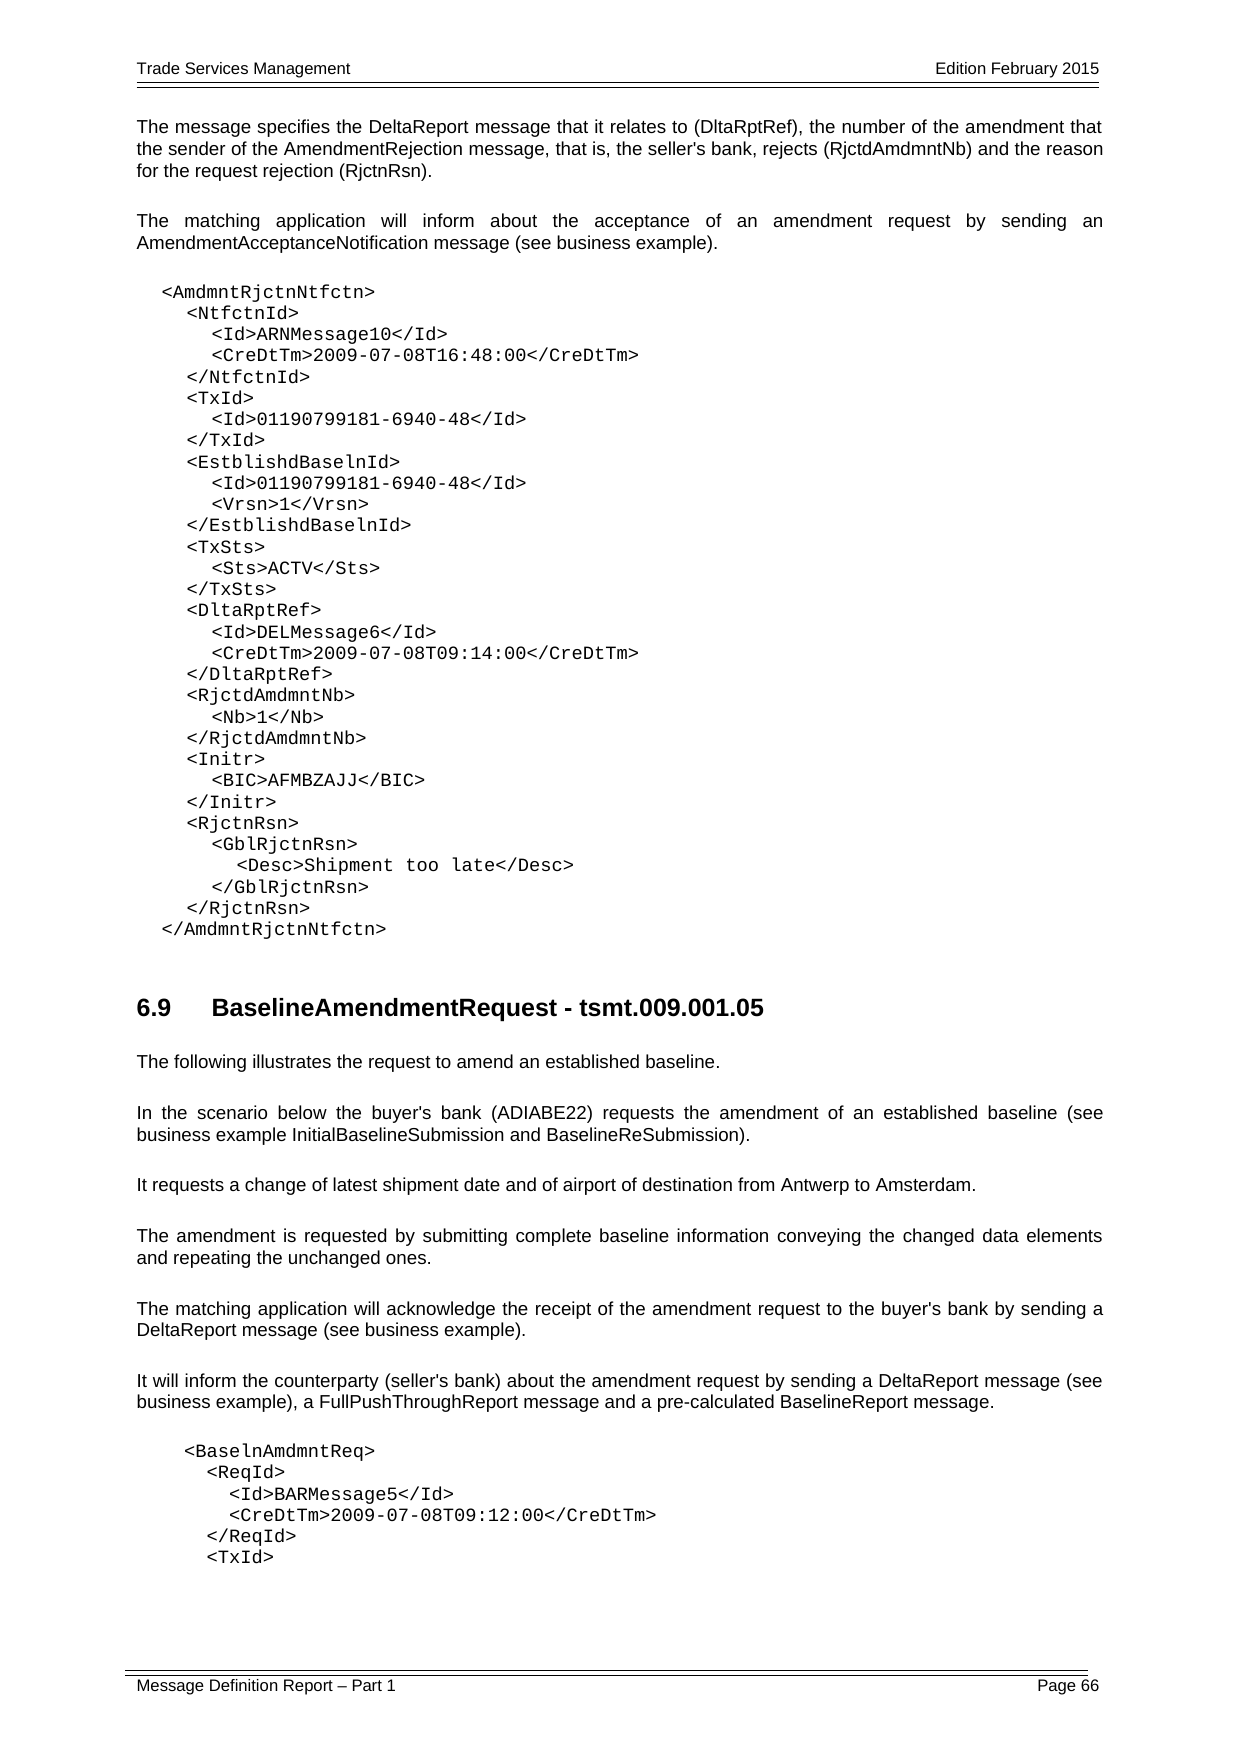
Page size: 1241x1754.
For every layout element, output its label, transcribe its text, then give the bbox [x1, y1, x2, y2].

text The message specifies the DeltaReport message that it relates to (DltaRptRef), the number of the amendment that the sender of the AmendmentRejection message, that is, the seller's bank, rejects (RjctdAmdmntNb) and the reason for the request rejection (RjctnRsn). [136, 116, 1104, 181]
text </TxId> [186, 431, 1104, 452]
text <Vrsn>1</Vrsn> [211, 495, 1104, 516]
text <ReqId> [161, 1463, 1104, 1484]
text </EstblishdBaselnId> [186, 516, 1104, 537]
text <Id>DELMessage6</Id> [211, 622, 1104, 644]
text <Desc>Shipment too late</Desc> [236, 856, 1104, 877]
text <Id>ARNMessage10</Id> [211, 325, 1104, 346]
text <BIC>AFMBZAJJ</BIC> [211, 771, 1104, 792]
text <TxSts> [186, 537, 1104, 559]
text The amendment is requested by submitting complete baseline information conveying the changed data elements and repeating the unchanged ones. [136, 1225, 1104, 1268]
text </Initr> [186, 792, 1104, 814]
text <CreDtTm>2009-07-08T16:48:00</CreDtTm> [211, 346, 1104, 367]
text <Id>BARMessage5</Id> [161, 1484, 1104, 1506]
text <TxId> [161, 1548, 1104, 1569]
text <DltaRptRef> [186, 601, 1104, 622]
text <EstblishdBaselnId> [186, 452, 1104, 474]
text <RjctnRsn> [186, 814, 1104, 835]
text <RjctdAmdmntNb> [186, 686, 1104, 707]
text <CreDtTm>2009-07-08T09:14:00</CreDtTm> [211, 644, 1104, 665]
text <GblRjctnRsn> [211, 835, 1104, 856]
text <CreDtTm>2009-07-08T09:12:00</CreDtTm> [161, 1506, 1104, 1527]
text It requests a change of latest shipment date and of airport of destination from Antwerp to Amsterdam. [136, 1174, 1104, 1196]
text </RjctdAmdmntNb> [186, 729, 1104, 750]
text In the scenario below the buyer's bank (ADIABE22) requests the amendment of an established baseline (see business example InitialBaselineSubmission and BaselineReSubmission). [136, 1102, 1104, 1145]
text </ReqId> [161, 1527, 1104, 1548]
text <BaselnAmdmntReq> [161, 1442, 1104, 1463]
text <AmdmntRjctnNtfctn> [161, 282, 1104, 304]
text <Id>01190799181-6940-48</Id> [211, 474, 1104, 495]
text <TxId> [186, 389, 1104, 410]
text </TxSts> [186, 580, 1104, 601]
text <Id>01190799181-6940-48</Id> [211, 410, 1104, 431]
subtitle BaselineAmendmentRequest - tsmt.009.001.05 [136, 993, 1104, 1022]
text It will inform the counterparty (seller's bank) about the amendment request by sending a DeltaReport message (see business example), a FullPushThroughReport message and a pre-calculated BaselineReport message. [136, 1369, 1104, 1413]
text The matching application will inform about the acceptance of an amendment request by sending an AmendmentAcceptanceNotification message (see business example). [136, 210, 1104, 253]
text The following illustrates the request to amend an established baseline. [136, 1051, 1104, 1073]
text </RjctnRsn> [186, 899, 1104, 920]
text <Sts>ACTV</Sts> [211, 559, 1104, 580]
text </GblRjctnRsn> [211, 877, 1104, 899]
text </DltaRptRef> [186, 665, 1104, 686]
text <NtfctnId> [186, 304, 1104, 325]
text The matching application will acknowledge the receipt of the amendment request to the buyer's bank by sending a DeltaReport message (see business example). [136, 1297, 1104, 1340]
text <Nb>1</Nb> [211, 707, 1104, 729]
text </AmdmntRjctnNtfctn> [161, 920, 1104, 941]
text </NtfctnId> [186, 367, 1104, 389]
text <Initr> [186, 750, 1104, 771]
